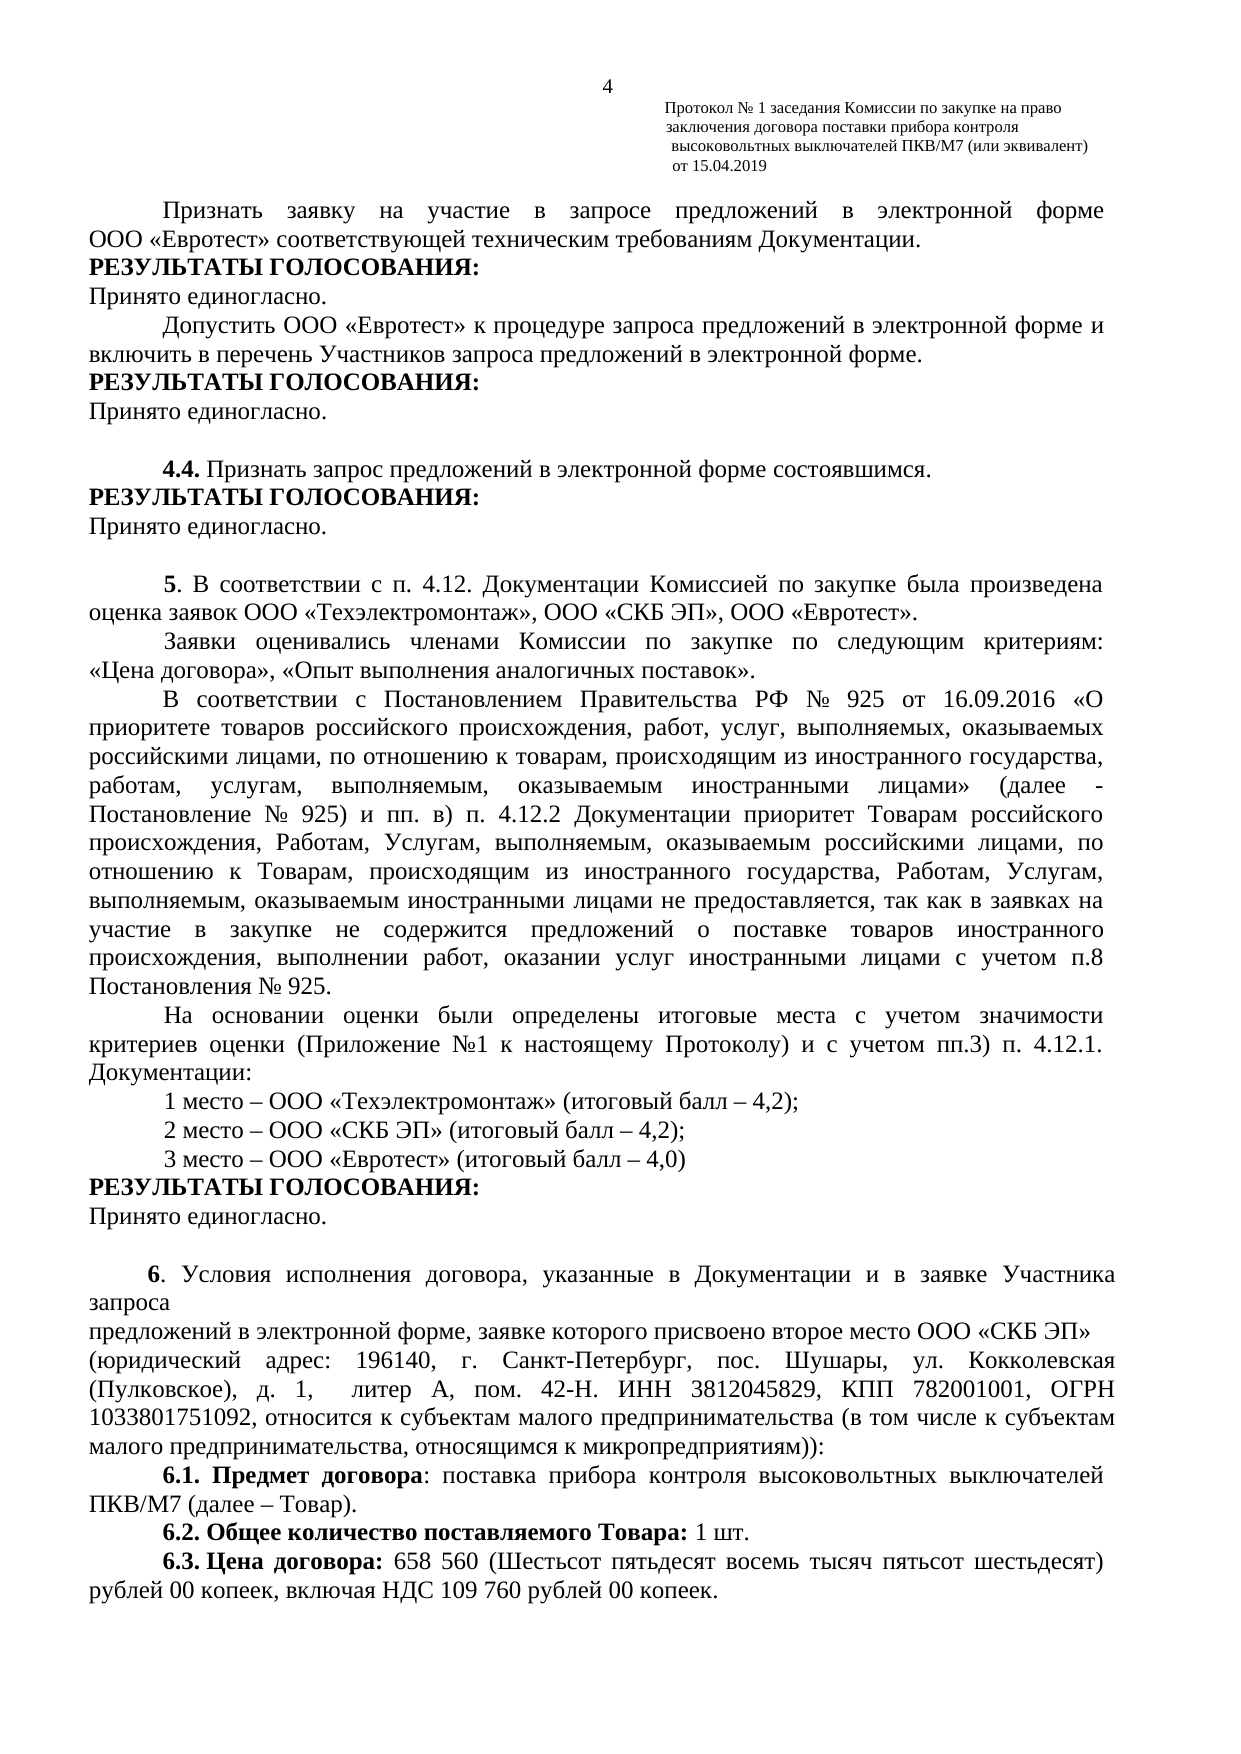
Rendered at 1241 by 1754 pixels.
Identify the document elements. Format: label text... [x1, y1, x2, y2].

list 5. В соответствии с п. 4.12. Документации Комиссией по закупке была произведена оценка заявок ООО «Техэлектромонтаж», ООО «СКБ ЭП», ООО «Евротест». [88, 569, 1104, 626]
text 1 место – ООО «Техэлектромонтаж» (итоговый балл – 4,2); [88, 1086, 1104, 1115]
text В соответствии с Постановлением Правительства РФ № 925 от 16.09.2016 «О приоритете товаров российского происхождения, работ, услуг, выполняемых, оказываемых российскими лицами, по отношению к товарам, происходящим из иностранного государства, работам, услугам, выполняемым, оказываемым иностранными лицами» (далее - Постановление № 925) и пп. в) п. 4.12.2 Документации приоритет Товарам российского происхождения, Работам, Услугам, выполняемым, оказываемым российскими лицами, по отношению к Товарам, происходящим из иностранного государства, Работам, Услугам, выполняемым, оказываемым иностранными лицами не предоставляется, так как в заявках на участие в закупке не содержится предложений о поставке товаров иностранного происхождения, выполнении работ, оказании услуг иностранными лицами с учетом п.8 Постановления № 925. [88, 684, 1104, 1000]
text РЕЗУЛЬТАТЫ ГОЛОСОВАНИЯ: [88, 252, 1104, 281]
text 4.4. Признать запрос предложений в электронной форме состоявшимся. [88, 454, 1104, 482]
text Принято единогласно. [88, 511, 1104, 540]
text На основании оценки были определены итоговые места с учетом значимости критериев оценки (Приложение №1 к настоящему Протоколу) и с учетом пп.3) п. 4.12.1. Документации: [88, 1000, 1104, 1086]
text Принято единогласно. [88, 281, 1104, 310]
text Признать заявку на участие в запросе предложений в электронной форме ООО «Евротест» соответствующей техническим требованиям Документации. [88, 195, 1104, 252]
text Допустить ООО «Евротест» к процедуре запроса предложений в электронной форме и включить в перечень Участников запроса предложений в электронной форме. [88, 310, 1104, 367]
text РЕЗУЛЬТАТЫ ГОЛОСОВАНИЯ: [88, 1172, 1104, 1201]
text 6.2. Общее количество поставляемого Товара: 1 шт. [88, 1517, 1104, 1546]
text 3 место – ООО «Евротест» (итоговый балл – 4,0) [88, 1144, 1104, 1172]
list Заявки оценивались членами Комиссии по закупке по следующим критериям: «Цена договора», «Опыт выполнения аналогичных поставок». [88, 626, 1104, 684]
text Принято единогласно. [88, 1201, 1104, 1230]
text 2 место – ООО «СКБ ЭП» (итоговый балл – 4,2); [88, 1115, 1104, 1144]
text РЕЗУЛЬТАТЫ ГОЛОСОВАНИЯ: [88, 482, 1104, 511]
text 6.1. Предмет договора: поставка прибора контроля высоковольтных выключателей ПКВ/М7 (далее – Товар). [88, 1460, 1104, 1517]
text 6.3. Цена договора: 658 560 (Шестьсот пятьдесят восемь тысяч пятьсот шестьдесят) рублей 00 копеек, включая НДС 109 760 рублей 00 копеек. [88, 1546, 1104, 1604]
text Принято единогласно. [88, 396, 1104, 425]
subtitle 6. Условия исполнения договора, указанные в Документации и в заявке Участника запроса предложений в электронной форме, заявке которого присвоено второе место ООО «СКБ ЭП» (юридический адрес: 196140, г. Санкт-Петербург, пос. Шушары, ул. Кокколевская (Пулковское), д. 1, литер А, пом. 42-Н. ИНН 3812045829, КПП 782001001, ОГРН 1033801751092, относится к субъектам малого предпринимательства (в том числе к субъектам малого предпринимательства, относящимся к микропредприятиям)): [88, 1259, 1116, 1460]
text РЕЗУЛЬТАТЫ ГОЛОСОВАНИЯ: [88, 367, 1104, 396]
